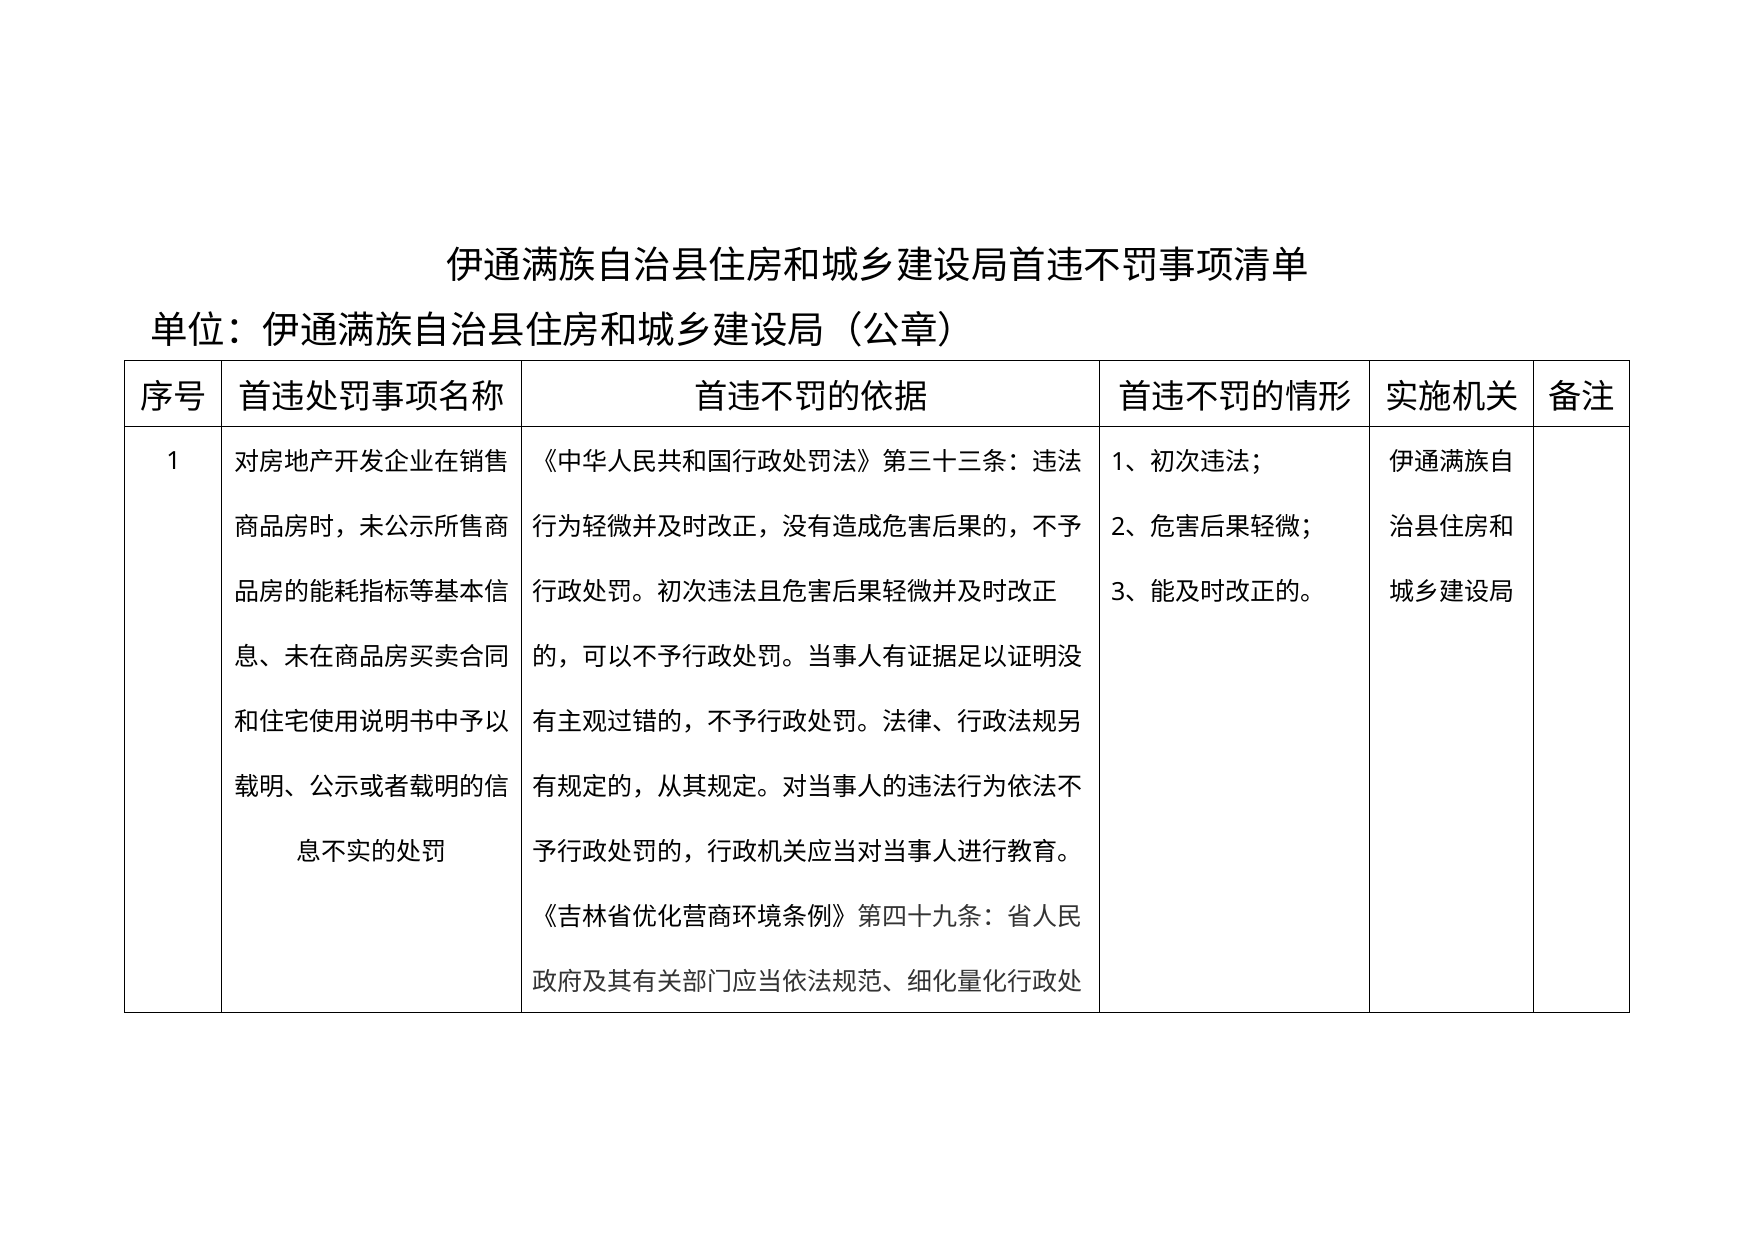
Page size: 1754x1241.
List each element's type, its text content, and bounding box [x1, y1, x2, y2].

text 伊通满族自治县住房和城乡建设局首违不罚事项清单 [150, 230, 1604, 295]
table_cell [522, 427, 1099, 1012]
table_header 首违处罚事项名称 [222, 361, 521, 426]
table_cell 1 [125, 427, 221, 1012]
table_header 首违不罚的情形 [1100, 361, 1369, 426]
table_cell [1534, 427, 1629, 1012]
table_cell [1100, 427, 1369, 1012]
table_header 实施机关 [1370, 361, 1533, 426]
table_header 首违不罚的依据 [522, 361, 1099, 426]
table_cell 伊通满族自治县住房和城乡建设局 [1370, 427, 1533, 1012]
text 单位：伊通满族自治县住房和城乡建设局（公章） [150, 295, 1604, 360]
table_header 序号 [125, 361, 221, 426]
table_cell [222, 427, 521, 1012]
table_header 备注 [1534, 361, 1629, 426]
